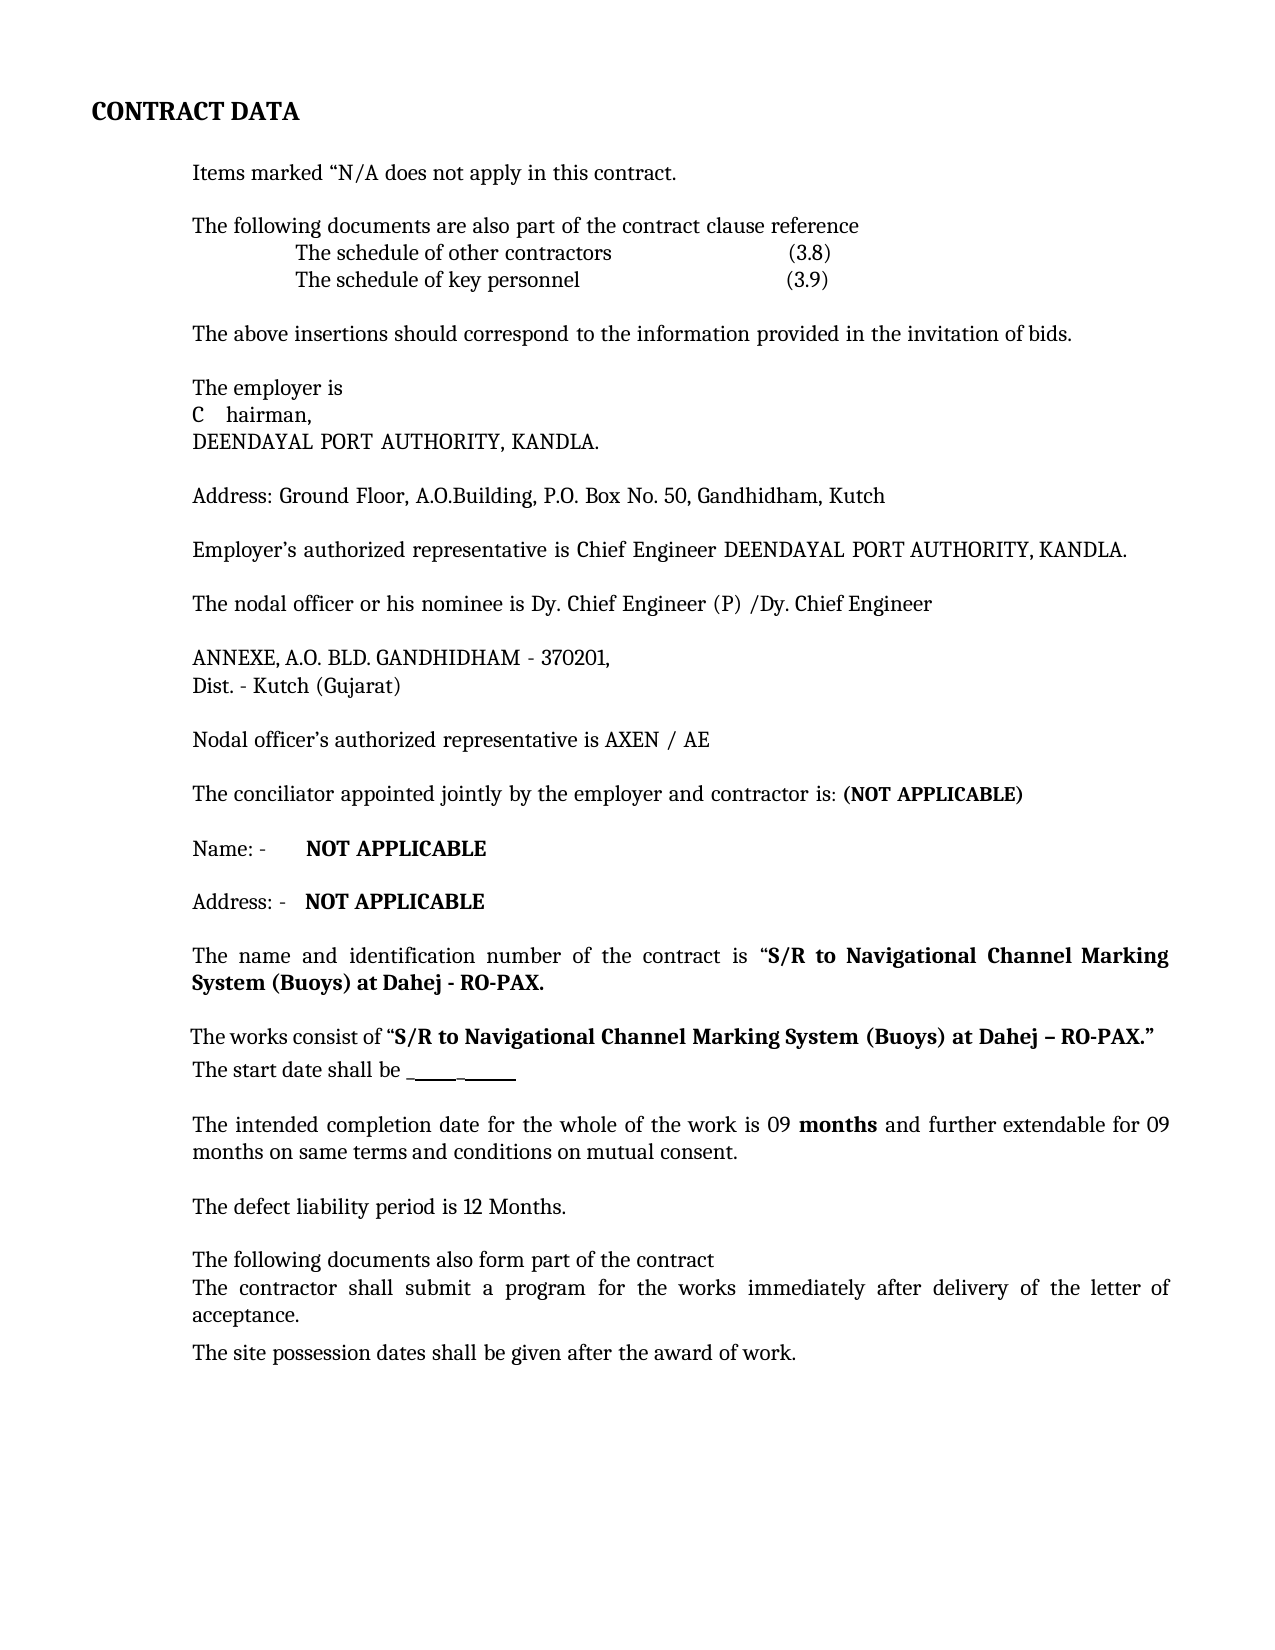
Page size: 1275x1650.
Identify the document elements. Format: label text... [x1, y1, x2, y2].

text The start date shall be _ _ [192, 1057, 1169, 1084]
text Nodal officer’s authorized representative is AXEN / AE [192, 727, 1169, 753]
text The works consist of “S/R to Navigational Channel Marking System (Buoys) at Dahej – RO-PAX.” [190, 1023, 1169, 1050]
text The schedule of key personnel (3.9) [295, 267, 1169, 293]
text C hairman, [192, 401, 1169, 428]
text DEENDAYAL PORT AUTHORITY, KANDLA. [192, 428, 1169, 455]
text The site possession dates shall be given after the award of work. [192, 1340, 1169, 1366]
text The contractor shall submit a program for the works immediately after delivery of the letter of acceptance. [192, 1274, 1169, 1328]
text The defect liability period is 12 Months. [192, 1194, 1169, 1220]
text The nodal officer or his nominee is Dy. Chief Engineer (P) /Dy. Chief Engineer [192, 591, 1169, 617]
subtitle CONTRACT DATA [92, 96, 1169, 127]
text The conciliator appointed jointly by the employer and contractor is: (NOT APPLICABLE) [192, 781, 1169, 807]
text The following documents also form part of the contract [192, 1247, 1169, 1273]
text The intended completion date for the whole of the work is 09 months and further extendable for 09 months on same terms and conditions on mutual consent. [192, 1112, 1169, 1165]
text The following documents are also part of the contract clause reference [192, 213, 1169, 239]
text Name: - NOT APPLICABLE [192, 835, 1169, 862]
text Items marked “N/A does not apply in this contract. [192, 159, 1169, 186]
text Address: Ground Floor, A.O.Building, P.O. Box No. 50, Gandhidham, Kutch [192, 483, 1169, 509]
text Dist. - Kutch (Gujarat) [192, 673, 1169, 699]
text The name and identification number of the contract is “S/R to Navigational Channel Marking System (Buoys) at Dahej - RO-PAX. [192, 943, 1169, 996]
text ANNEXE, A.O. BLD. GANDHIDHAM - 370201, [192, 645, 1169, 671]
text Address: - NOT APPLICABLE [192, 889, 1169, 915]
text Employer’s authorized representative is Chief Engineer DEENDAYAL PORT AUTHORITY, KANDLA. [192, 537, 1169, 563]
text The above insertions should correspond to the information provided in the invitation of bids. [192, 321, 1169, 347]
text The schedule of other contractors (3.8) [192, 240, 1169, 266]
text The employer is [192, 375, 1169, 401]
